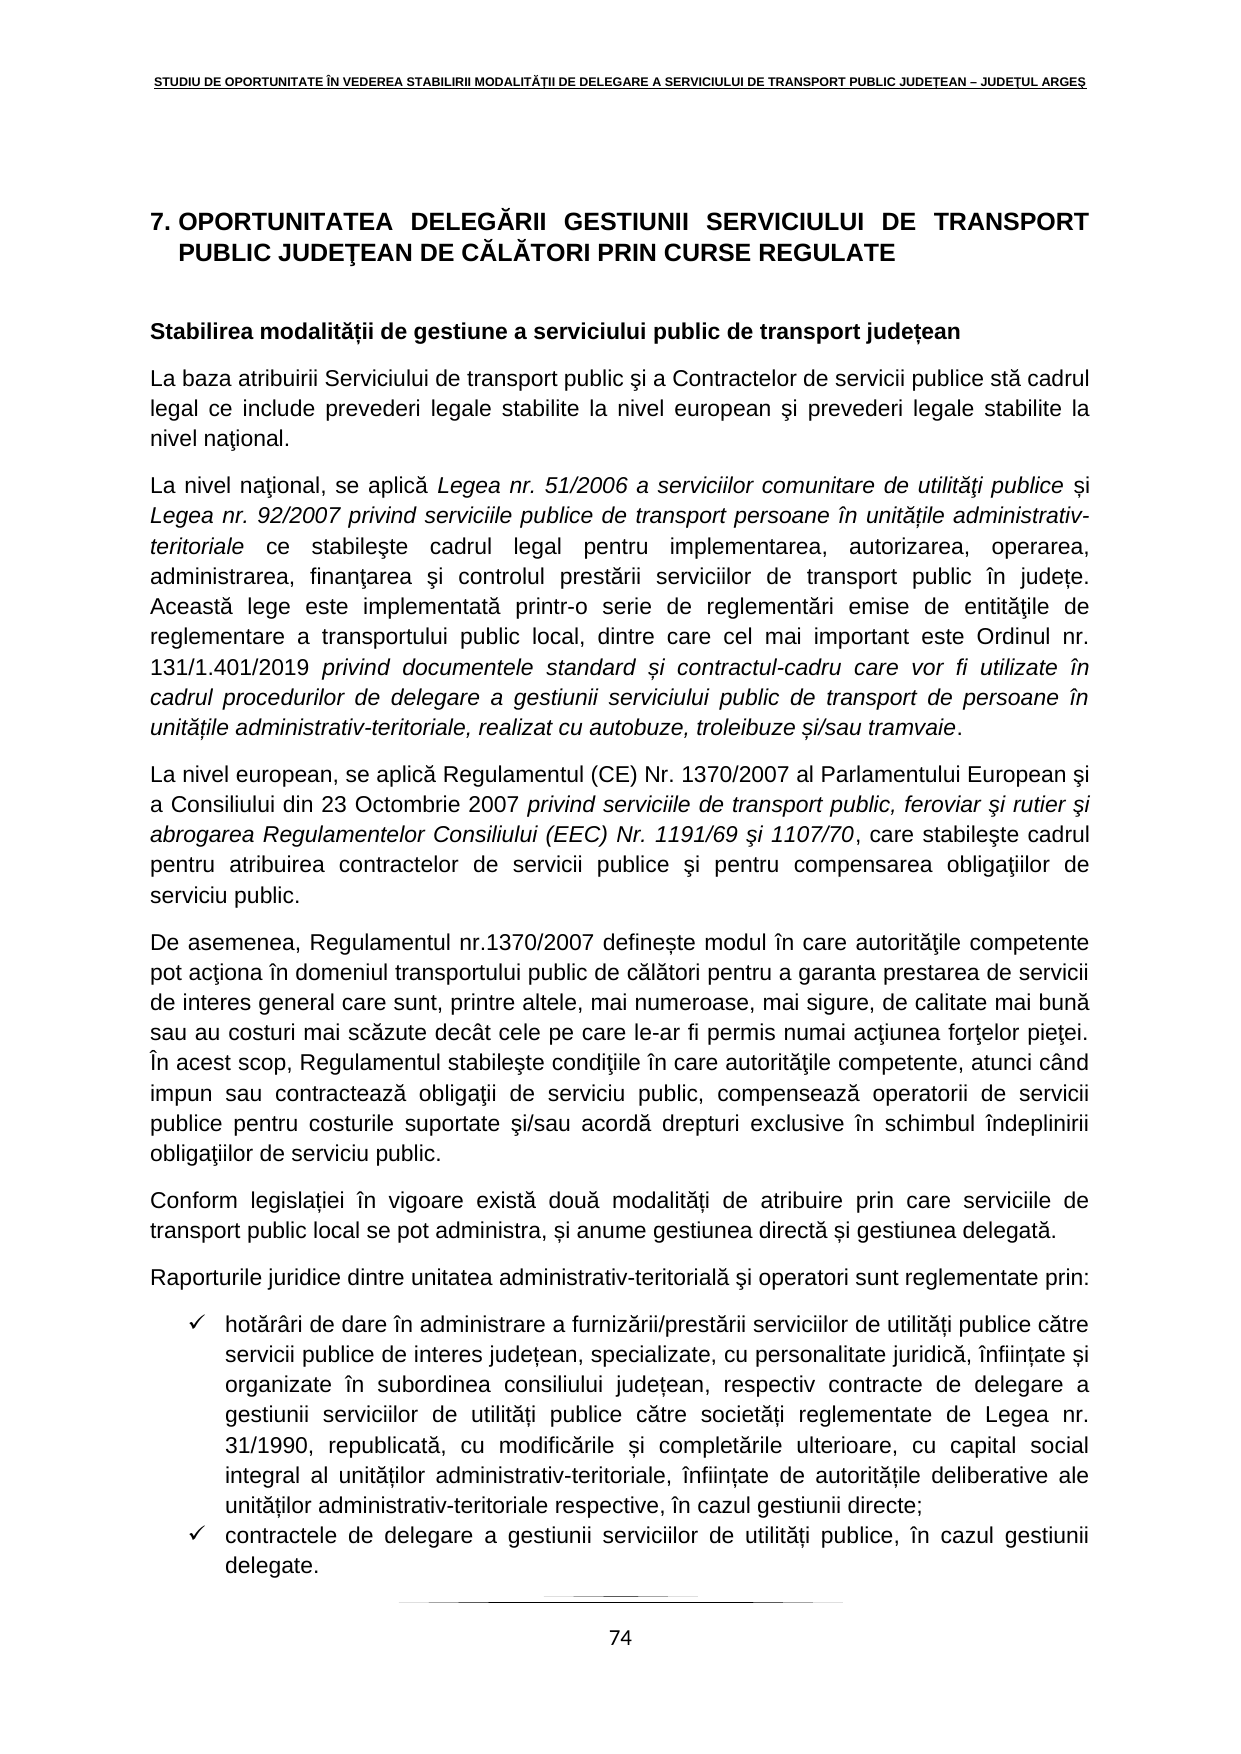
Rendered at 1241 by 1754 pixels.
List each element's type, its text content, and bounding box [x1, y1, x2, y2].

text Raporturile juridice dintre unitatea administrativ-teritorială şi operatori sunt reglementate prin: [150, 1264, 1090, 1290]
text Conform legislației în vigoare există două modalități de atribuire prin care serviciile de transport public local se pot administra, și anume gestiunea directă și gestiunea delegată. [150, 1187, 1090, 1243]
text La baza atribuirii Serviciului de transport public şi a Contractelor de servicii publice stă cadrul legal ce include prevederi legale stabilite la nivel european şi prevederi legale stabilite la nivel naţional. [150, 365, 1090, 452]
list hotărâri de dare în administrare a furnizării/prestării serviciilor de utilități publice către servicii publice de interes județean, specializate, cu personalitate juridică, înființate și organizate în subordinea consiliului județean, respectiv contracte de delegare a gestiunii serviciilor de utilități publice către societăți reglementate de Legea nr. 31/1990, republicată, cu modificările și completările ulterioare, cu capital social integral al unităților administrativ-teritoriale, înființate de autoritățile deliberative ale unităților administrativ-teritoriale respective, în cazul gestiunii directe; [187, 1311, 1090, 1518]
subtitle OPORTUNITATEA DELEGĂRII GESTIUNII SERVICIULUI DE TRANSPORT PUBLIC JUDEŢEAN DE CĂLĂTORI PRIN CURSE REGULATE [150, 207, 1090, 267]
text De asemenea, Regulamentul nr.1370/2007 definește modul în care autorităţile competente pot acţiona în domeniul transportului public de călători pentru a garanta prestarea de servicii de interes general care sunt, printre altele, mai numeroase, mai sigure, de calitate mai bună sau au costuri mai scăzute decât cele pe care le-ar fi permis numai acţiunea forţelor pieţei. În acest scop, Regulamentul stabileşte condiţiile în care autorităţile competente, atunci când impun sau contractează obligaţii de serviciu public, compensează operatorii de servicii publice pentru costurile suportate şi/sau acordă drepturi exclusive în schimbul îndeplinirii obligaţiilor de serviciu public. [150, 928, 1090, 1166]
text La nivel naţional, se aplică Legea nr. 51/2006 a serviciilor comunitare de utilităţi publice și Legea nr. 92/2007 privind serviciile publice de transport persoane în unitățile administrativ-teritoriale ce stabileşte cadrul legal pentru implementarea, autorizarea, operarea, administrarea, finanţarea şi controlul prestării serviciilor de transport public în județe. Această lege este implementată printr-o serie de reglementări emise de entităţile de reglementare a transportului public local, dintre care cel mai important este Ordinul nr. 131/1.401/2019 privind documentele standard și contractul-cadru care vor fi utilizate în cadrul procedurilor de delegare a gestiunii serviciului public de transport de persoane în unitățile administrativ-teritoriale, realizat cu autobuze, troleibuze și/sau tramvaie. [150, 472, 1090, 740]
text Stabilirea modalității de gestiune a serviciului public de transport județean [150, 318, 1090, 344]
text La nivel european, se aplică Regulamentul (CE) Nr. 1370/2007 al Parlamentului European şi a Consiliului din 23 Octombrie 2007 privind serviciile de transport public, feroviar şi rutier şi abrogarea Regulamentelor Consiliului (EEC) Nr. 1191/69 şi 1107/70, care stabileşte cadrul pentru atribuirea contractelor de servicii publice şi pentru compensarea obligaţiilor de serviciu public. [150, 761, 1090, 908]
list contractele de delegare a gestiunii serviciilor de utilități publice, în cazul gestiunii delegate. [187, 1522, 1090, 1579]
